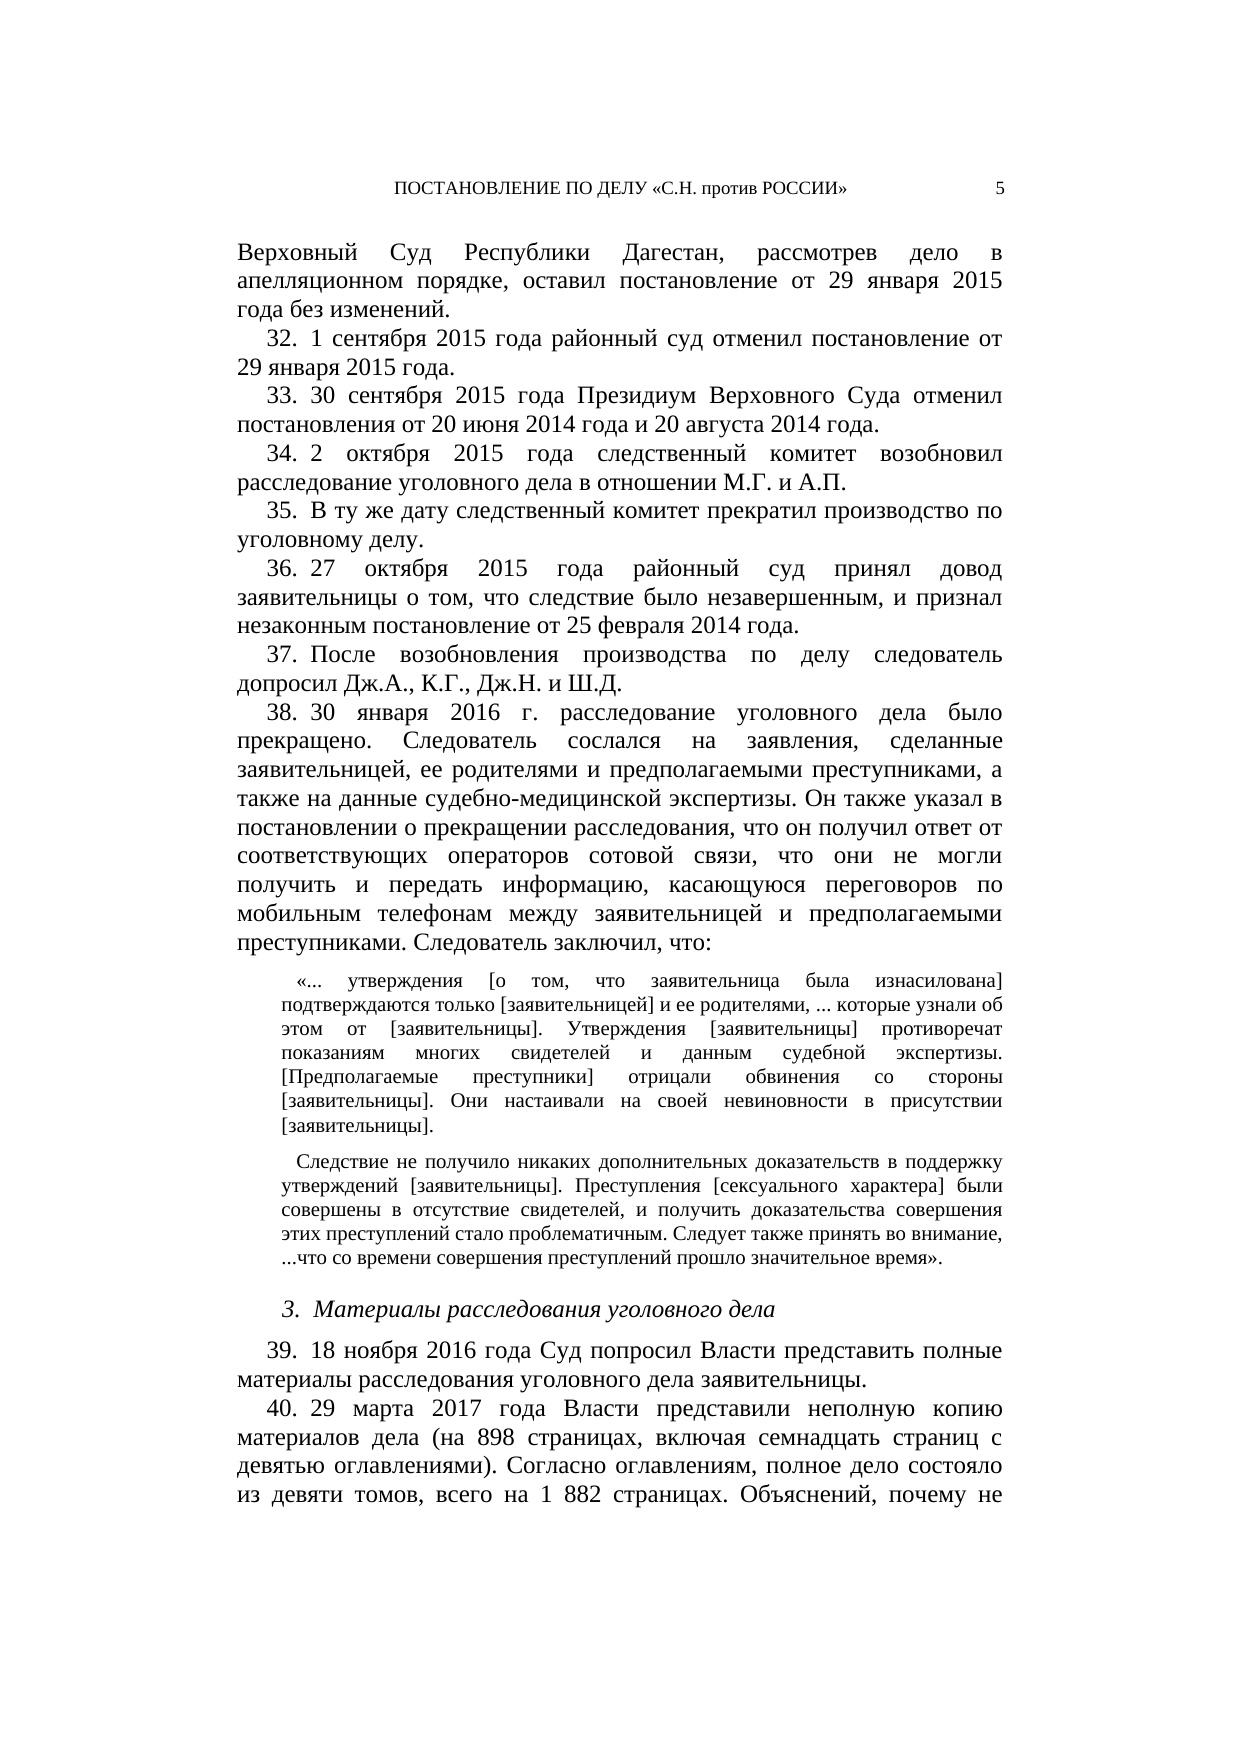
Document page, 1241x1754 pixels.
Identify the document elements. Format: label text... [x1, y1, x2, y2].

text 32. 1 сентября 2015 года районный суд отменил постановление от 29 января 2015 года. [237, 323, 1003, 381]
text Следствие не получило никаких дополнительных доказательств в поддержку утверждений [заявительницы]. Преступления [сексуального характера] были совершены в отсутствие свидетелей, и получить доказательства совершения этих преступлений стало проблематичным. Следует также принять во внимание, ...что со времени совершения преступлений прошло значительное время». [281, 1149, 1003, 1269]
text 34. 2 октября 2015 года следственный комитет возобновил расследование уголовного дела в отношении М.Г. и А.П. [237, 438, 1003, 496]
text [237, 1393, 1003, 1508]
text 38. 30 января 2016 г. расследование уголовного дела было прекращено. Следователь сослался на заявления, сделанные заявительницей, ее родителями и предполагаемыми преступниками, а также на данные судебно-медицинской экспертизы. Он также указал в постановлении о прекращении расследования, что он получил ответ от соответствующих операторов сотовой связи, что они не могли получить и передать информацию, касающуюся переговоров по мобильным телефонам между заявительницей и предполагаемыми преступниками. Следователь заключил, что: [237, 697, 1003, 956]
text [237, 237, 1003, 323]
text 36. 27 октября 2015 года районный суд принял довод заявительницы о том, что следствие было незавершенным, и признал незаконным постановление от 25 февраля 2014 года. [237, 553, 1003, 639]
subtitle 3. Материалы расследования уголовного дела [282, 1294, 1003, 1323]
text 35. В ту же дату следственный комитет прекратил производство по уголовному делу. [237, 496, 1003, 553]
text «... утверждения [о том, что заявительница была изнасилована] подтверждаются только [заявительницей] и ее родителями, ... которые узнали об этом от [заявительницы]. Утверждения [заявительницы] противоречат показаниям многих свидетелей и данным судебной экспертизы. [Предполагаемые преступники] отрицали обвинения со стороны [заявительницы]. Они настаивали на своей невиновности в присутствии [заявительницы]. [281, 968, 1003, 1137]
text 37. После возобновления производства по делу следователь допросил Дж.А., К.Г., Дж.Н. и Ш.Д. [237, 639, 1003, 697]
text 39. 18 ноября 2016 года Суд попросил Власти представить полные материалы расследования уголовного дела заявительницы. [237, 1336, 1003, 1393]
text 33. 30 сентября 2015 года Президиум Верховного Суда отменил постановления от 20 июня 2014 года и 20 августа 2014 года. [237, 381, 1003, 438]
